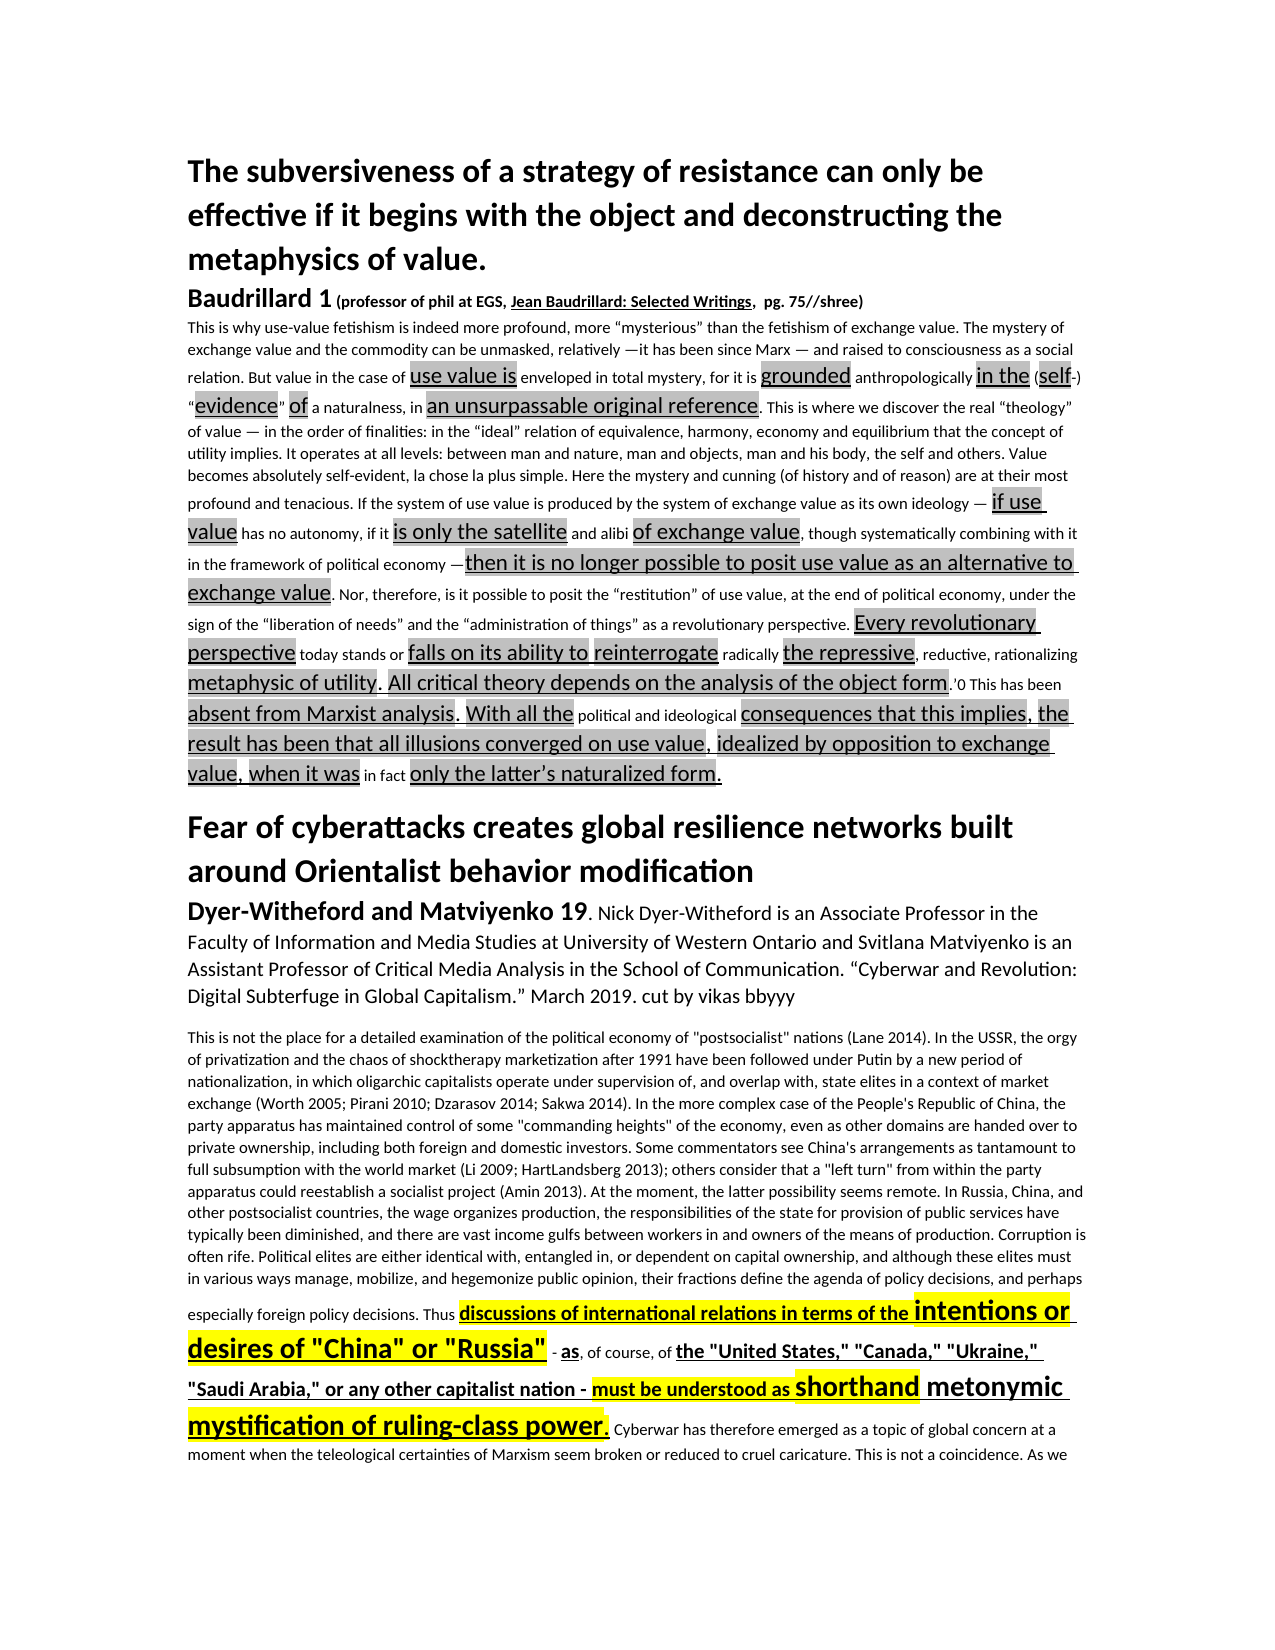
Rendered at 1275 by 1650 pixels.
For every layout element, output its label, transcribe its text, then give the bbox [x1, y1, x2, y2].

subtitle Fear of cyberattacks creates global resilience networks built around Orientalist behavior modification [187, 806, 1087, 891]
text This is why use-value fetishism is indeed more profound, more “mysterious” than the fetishism of exchange value. The mystery of exchange value and the commodity can be unmasked, relatively —it has been since Marx — and raised to consciousness as a social relation. But value in the case of use value is enveloped in total mystery, for it is grounded anthropologically in the (self-) “evidence” of a naturalness, in an unsurpassable original reference. This is where we discover the real “theology” of value — in the order of finalities: in the “ideal” relation of equivalence, harmony, economy and equilibrium that the concept of utility implies. It operates at all levels: between man and nature, man and objects, man and his body, the self and others. Value becomes absolutely self-evident, la chose la plus simple. Here the mystery and cunning (of history and of reason) are at their most profound and tenacious. If the system of use value is produced by the system of exchange value as its own ideology — if use value has no autonomy, if it is only the satellite and alibi of exchange value, though systematically combining with it in the framework of political economy —then it is no longer possible to posit use value as an alternative to exchange value. Nor, therefore, is it possible to posit the “restitution” of use value, at the end of political economy, under the sign of the “liberation of needs” and the “administration of things” as a revolutionary perspective. Every revolutionary perspective today stands or falls on its ability to reinterrogate radically the repressive, reductive, rationalizing metaphysic of utility. All critical theory depends on the analysis of the object form.’0 This has been absent from Marxist analysis. With all the political and ideological consequences that this implies, the result has been that all illusions converged on use value, idealized by opposition to exchange value, when it was in fact only the latter’s naturalized form. [187, 317, 1087, 787]
text Dyer-Witheford and Matviyenko 19. Nick Dyer-Witheford is an Associate Professor in the Faculty of Information and Media Studies at University of Western Ontario and Svitlana Matviyenko is an Assistant Professor of Critical Media Analysis in the School of Communication. “Cyberwar and Revolution: Digital Subterfuge in Global Capitalism.” March 2019. cut by vikas bbyyy [187, 894, 1087, 1009]
subtitle The subversiveness of a strategy of resistance can only be effective if it begins with the object and deconstructing the metaphysics of value. Baudrillard 1 (professor of phil at EGS, Jean Baudrillard: Selected Writings, pg. 75//shree) [187, 150, 1087, 314]
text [187, 1028, 1087, 1464]
